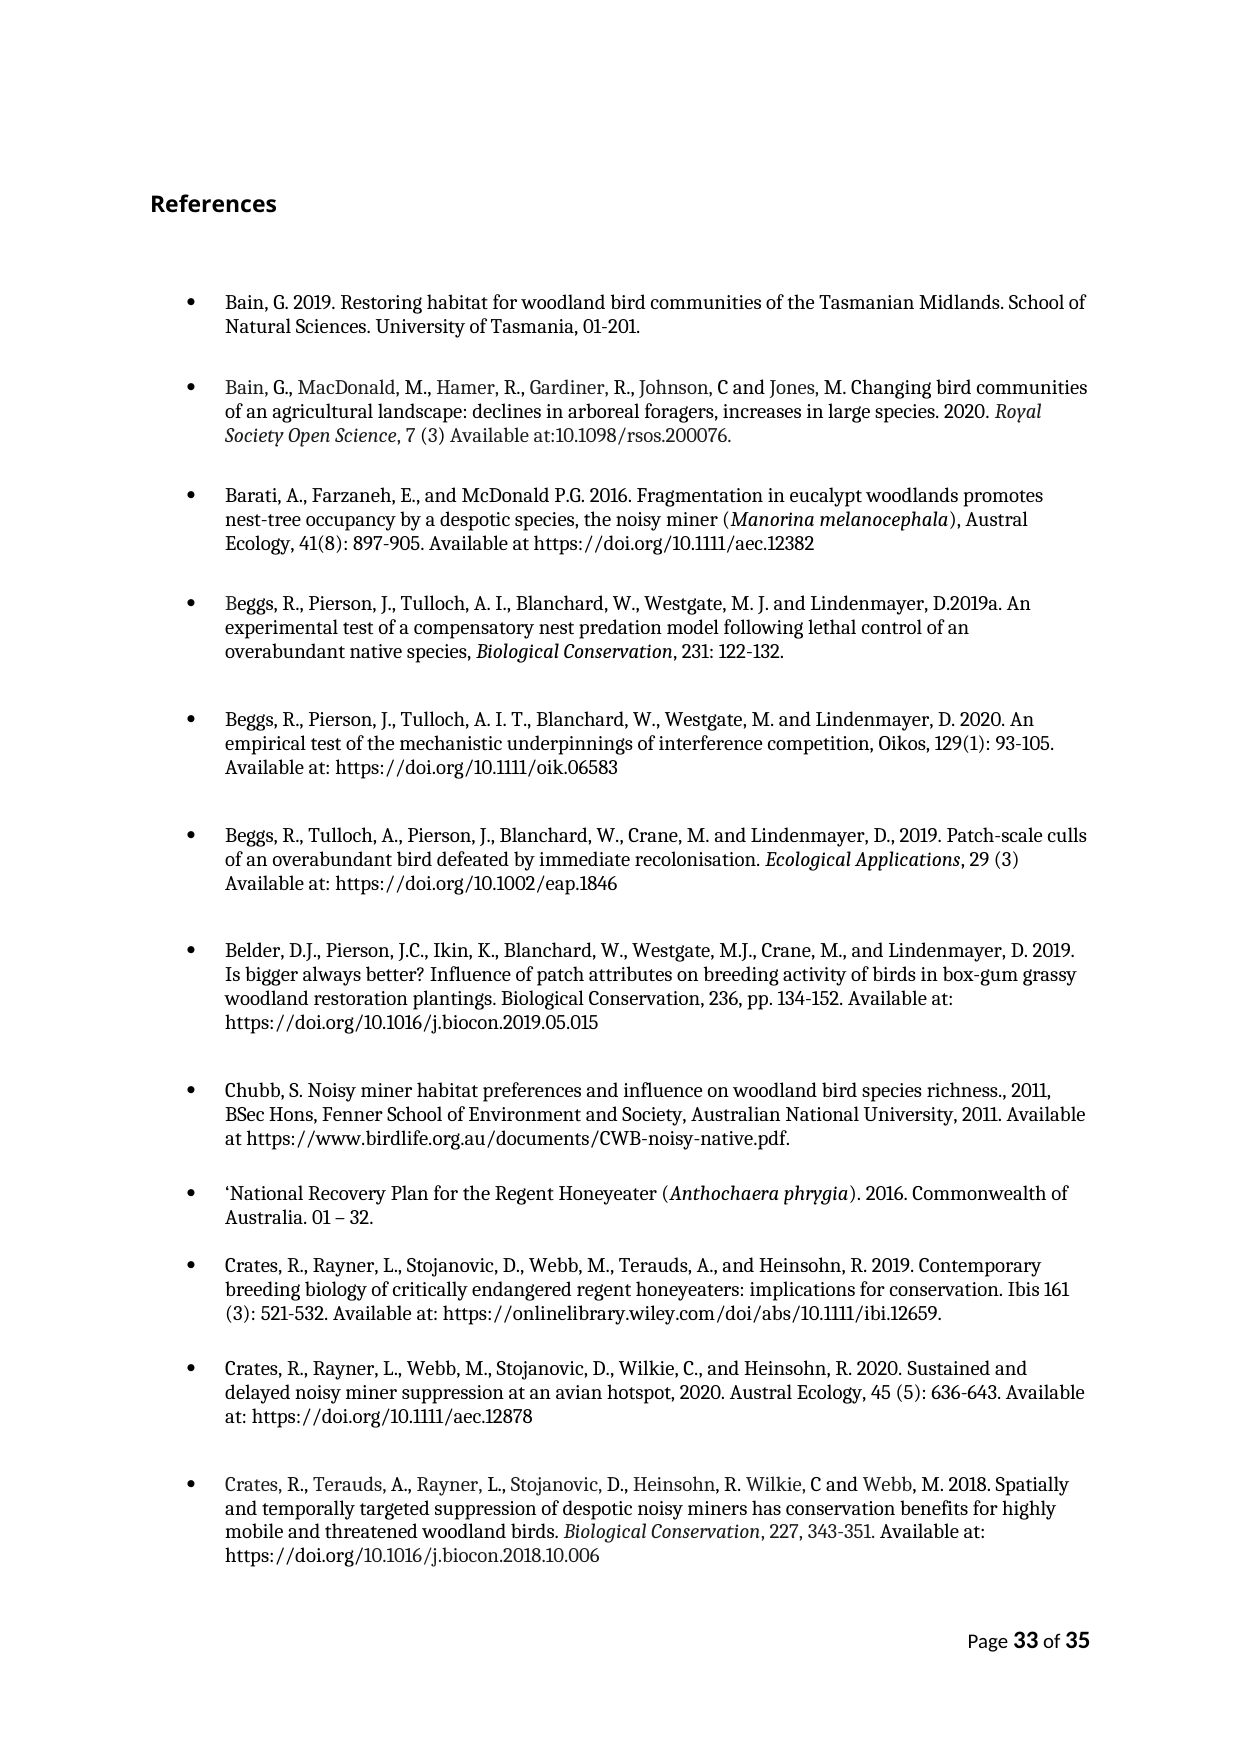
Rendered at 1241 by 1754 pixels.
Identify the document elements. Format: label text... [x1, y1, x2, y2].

subtitle References [150, 187, 1090, 219]
list Barati, A., Farzaneh, E., and McDonald P.G. 2016. Fragmentation in eucalypt woodlands promotes nest-tree occupancy by a despotic species, the noisy miner (Manorina melanocephala), Austral Ecology, 41(8): 897-905. Available at https://doi.org/10.1111/aec.12382 [187, 484, 1090, 556]
list Crates, R., Rayner, L., Stojanovic, D., Webb, M., Terauds, A., and Heinsohn, R. 2019. Contemporary breeding biology of critically endangered regent honeyeaters: implications for conservation. Ibis 161 (3): 521-532. Available at: https://onlinelibrary.wiley.com/doi/abs/10.1111/ibi.12659. [187, 1253, 1090, 1357]
list ‘National Recovery Plan for the Regent Honeyeater (Anthochaera phrygia). 2016. Commonwealth of Australia. 01 – 32. [187, 1182, 1090, 1229]
list Bain, G., MacDonald, M., Hamer, R., Gardiner, R., Johnson, C and Jones, M. Changing bird communities of an agricultural landscape: declines in arboreal foragers, increases in large species. 2020. Royal Society Open Science, 7 (3) Available at:10.1098/rsos.200076. [187, 375, 1090, 447]
list Belder, D.J., Pierson, J.C., Ikin, K., Blanchard, W., Westgate, M.J., Crane, M., and Lindenmayer, D. 2019. Is bigger always better? Influence of patch attributes on breeding activity of birds in box-gum grassy woodland restoration plantings. Biological Conservation, 236, pp. 134-152. Available at: https://doi.org/10.1016/j.biocon.2019.05.015 [187, 939, 1090, 1066]
list Bain, G. 2019. Restoring habitat for woodland bird communities of the Tasmanian Midlands. School of Natural Sciences. University of Tasmania, 01-201. [187, 291, 1090, 339]
list Crates, R., Rayner, L., Webb, M., Stojanovic, D., Wilkie, C., and Heinsohn, R. 2020. Sustained and delayed noisy miner suppression at an avian hotspot, 2020. Austral Ecology, 45 (5): 636-643. Available at: https://doi.org/10.1111/aec.12878 [187, 1357, 1090, 1460]
list Beggs, R., Tulloch, A., Pierson, J., Blanchard, W., Crane, M. and Lindenmayer, D., 2019. Patch-scale culls of an overabundant bird defeated by immediate recolonisation. Ecological Applications, 29 (3) Available at: https://doi.org/10.1002/eap.1846 [187, 823, 1090, 926]
list Beggs, R., Pierson, J., Tulloch, A. I. T., Blanchard, W., Westgate, M. and Lindenmayer, D. 2020. An empirical test of the mechanistic underpinnings of interference competition, Oikos, 129(1): 93-105. Available at: https://doi.org/10.1111/oik.06583 [187, 708, 1090, 811]
list Crates, R., Terauds, A., Rayner, L., Stojanovic, D., Heinsohn, R. Wilkie, C and Webb, M. 2018. Spatially and temporally targeted suppression of despotic noisy miners has conservation benefits for highly mobile and threatened woodland birds. Biological Conservation, 227, 343-351. Available at: https://doi.org/10.1016/j.biocon.2018.10.006 [187, 1472, 1090, 1599]
list Chubb, S. Noisy miner habitat preferences and influence on woodland bird species richness., 2011, BSec Hons, Fenner School of Environment and Society, Australian National University, 2011. Available at https://www.birdlife.org.au/documents/CWB-noisy-native.pdf. [187, 1078, 1090, 1182]
list Beggs, R., Pierson, J., Tulloch, A. I., Blanchard, W., Westgate, M. J. and Lindenmayer, D.2019a. An experimental test of a compensatory nest predation model following lethal control of an overabundant native species, Biological Conservation, 231: 122-132. [187, 592, 1090, 695]
